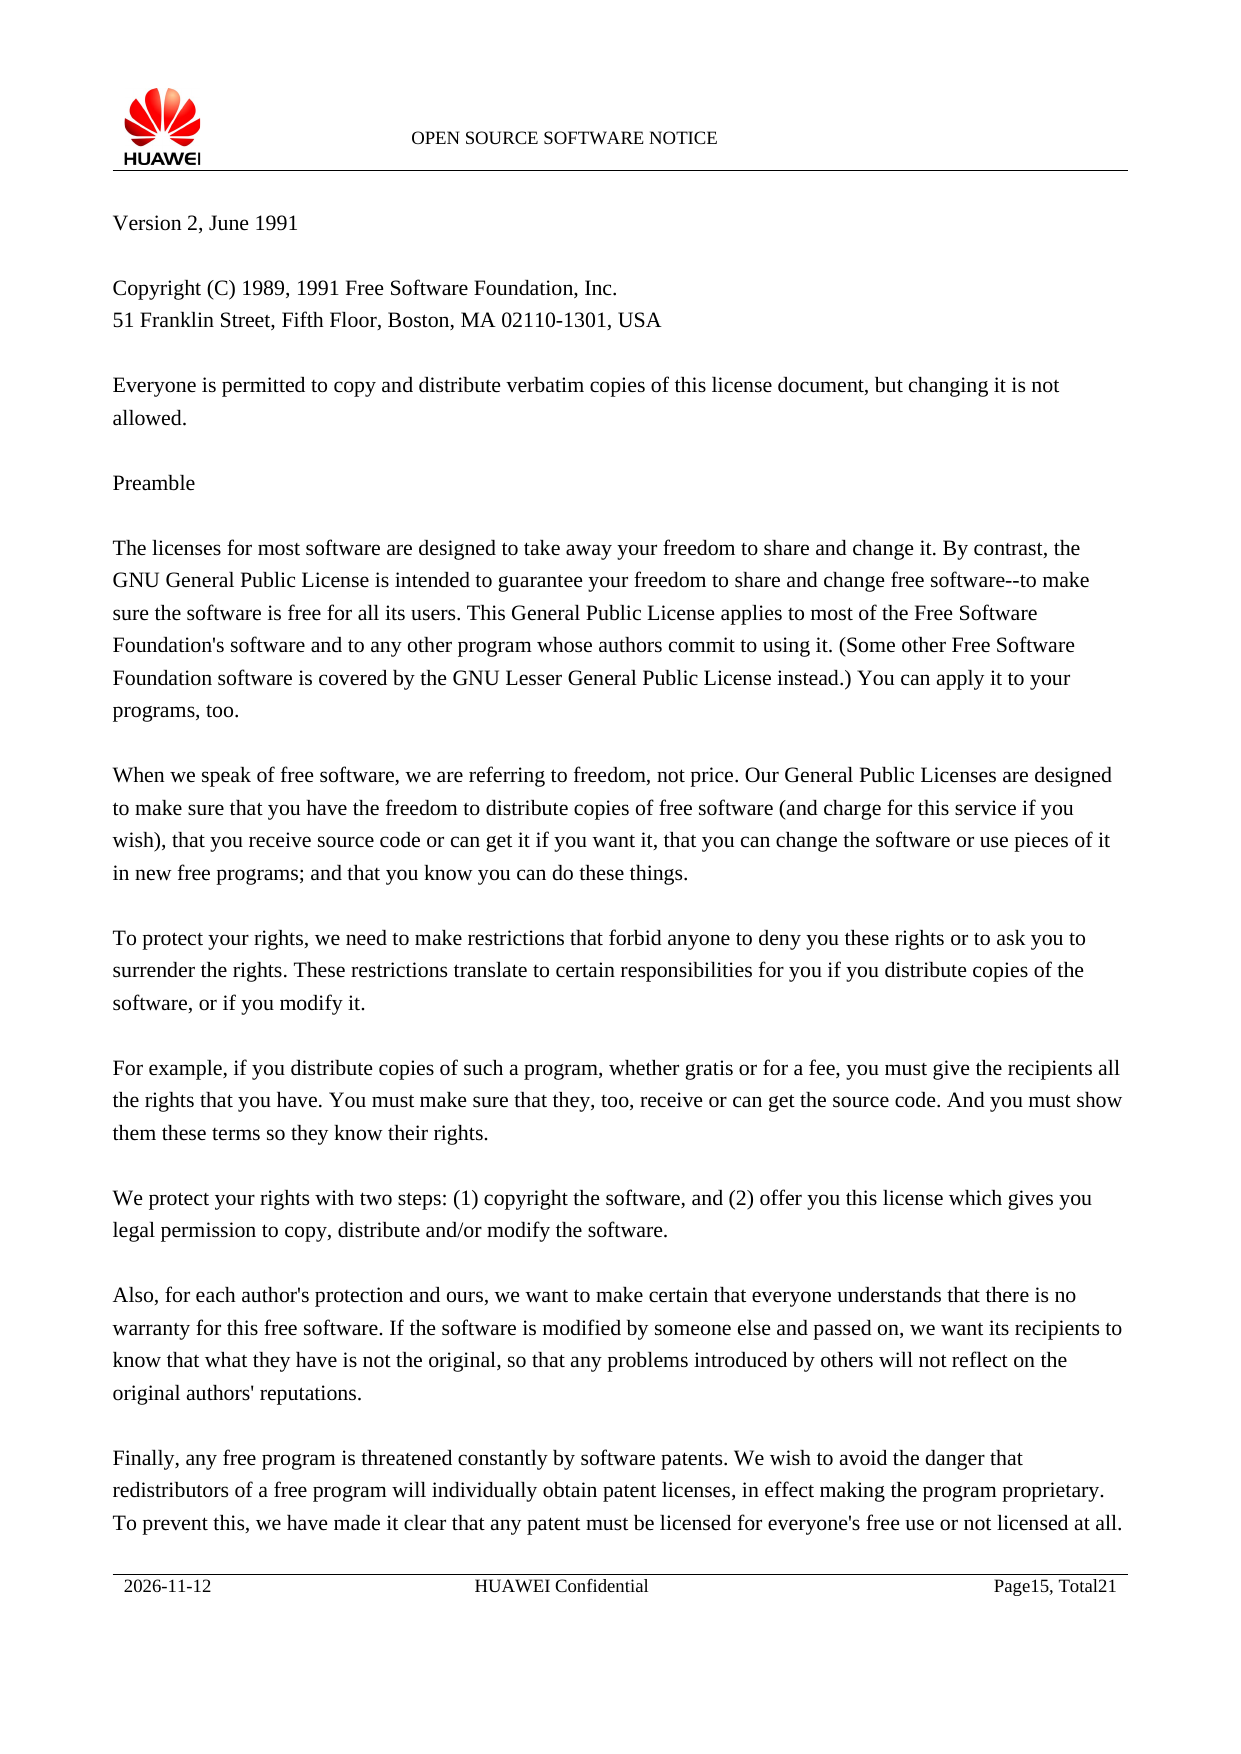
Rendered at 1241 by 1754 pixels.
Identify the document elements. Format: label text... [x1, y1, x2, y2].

picture [124, 88, 201, 165]
